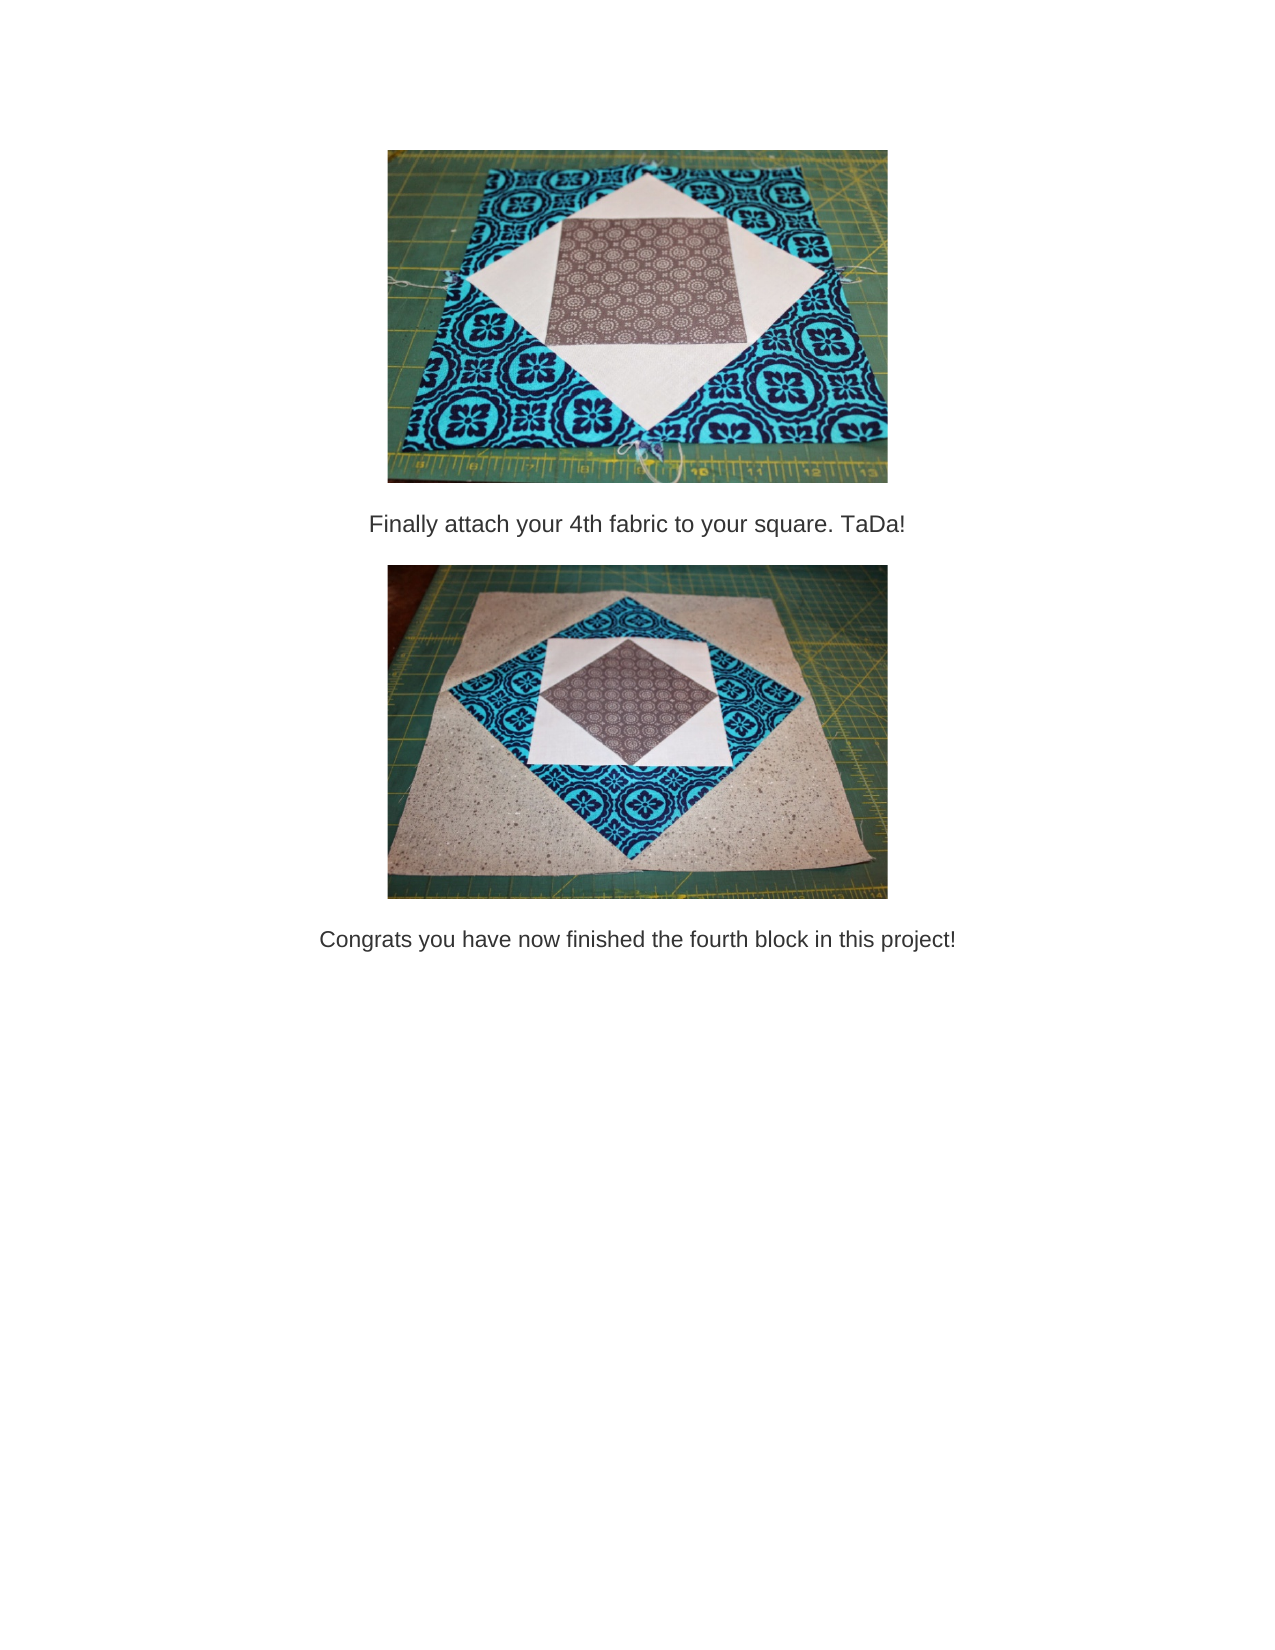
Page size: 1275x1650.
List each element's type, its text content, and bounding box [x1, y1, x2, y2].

text Congrats you have now finished the fourth block in this project! [150, 898, 1125, 952]
picture [387, 150, 888, 483]
picture [387, 565, 888, 899]
text Finally attach your 4th fabric to your square. TaDa! [150, 510, 1125, 538]
